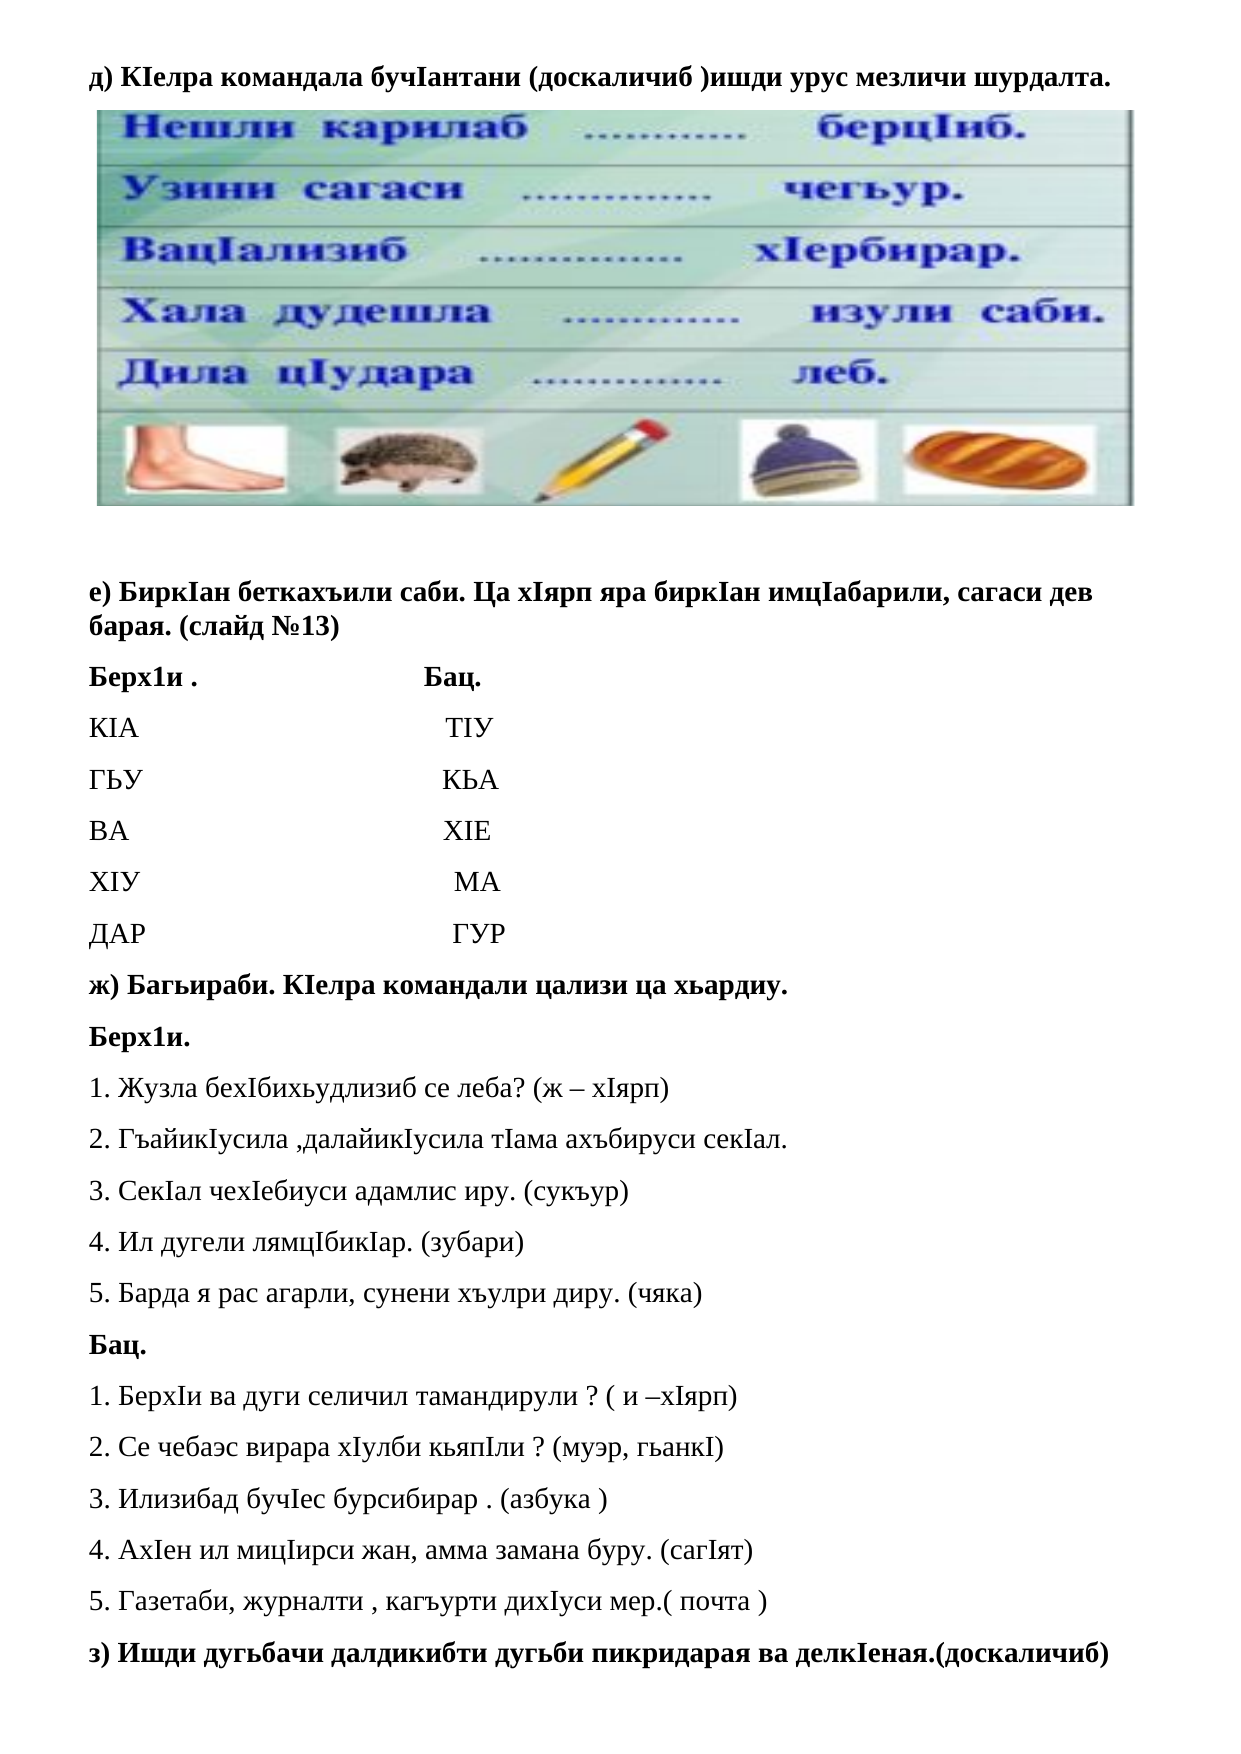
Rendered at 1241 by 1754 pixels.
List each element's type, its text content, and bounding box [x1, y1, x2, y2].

text ДАР ГУР [89, 916, 1152, 949]
text КIА ТIУ [89, 711, 1152, 744]
text 3. Илизибад бучIес бурсибирар . (азбука ) [89, 1481, 1152, 1514]
text 5. Барда я рас агарли, сунени хъулри диру. (чяка) [89, 1275, 1152, 1309]
text ВА ХIЕ [89, 813, 1152, 847]
text 2. ГъайикIусила ,далайикIусила тIама ахъбируси секIал. [89, 1121, 1152, 1155]
picture [96, 110, 1135, 506]
text ХIУ МА [89, 864, 1152, 898]
text 1. Жузла бехIбихьудлизиб се леба? (ж – хIярп) [89, 1070, 1152, 1103]
text 5. Газетаби, журналти , кагъурти дихIуси мер.( почта ) [89, 1583, 1152, 1617]
text е) БиркIан беткахъили саби. Ца хIярп яра биркIан имцIабарили, сагаси дев барая. (слайд №13) [89, 574, 1152, 641]
text з) Ишди дугьбачи далдикибти дугьби пикридарая ва делкIеная.(доскаличиб) [89, 1635, 1152, 1668]
text ГЬУ КЬА [89, 762, 1152, 795]
text 4. Ил дугели лямцIбикIар. (зубари) [89, 1224, 1152, 1258]
text д) КIелра командала бучIантани (доскаличиб )ишди урус мезличи шурдалта. [89, 59, 1152, 93]
text Берх1и . Бац. [89, 659, 1152, 693]
text 2. Се чебаэс вирара хIулби кьяпIли ? (муэр, гьанкI) [89, 1429, 1152, 1463]
text 4. АхIен ил мицIирси жан, амма замана буру. (сагIят) [89, 1532, 1152, 1566]
text 3. СекIал чехIебиуси адамлис иру. (сукъур) [89, 1173, 1152, 1206]
text 1. БерхIи ва дуги селичил тамандирули ? ( и –хIярп) [89, 1378, 1152, 1412]
text Берх1и. [89, 1019, 1152, 1052]
text ж) Багьираби. КIелра командали цализи ца хьардиу. [89, 967, 1152, 1001]
text Бац. [89, 1327, 1152, 1360]
